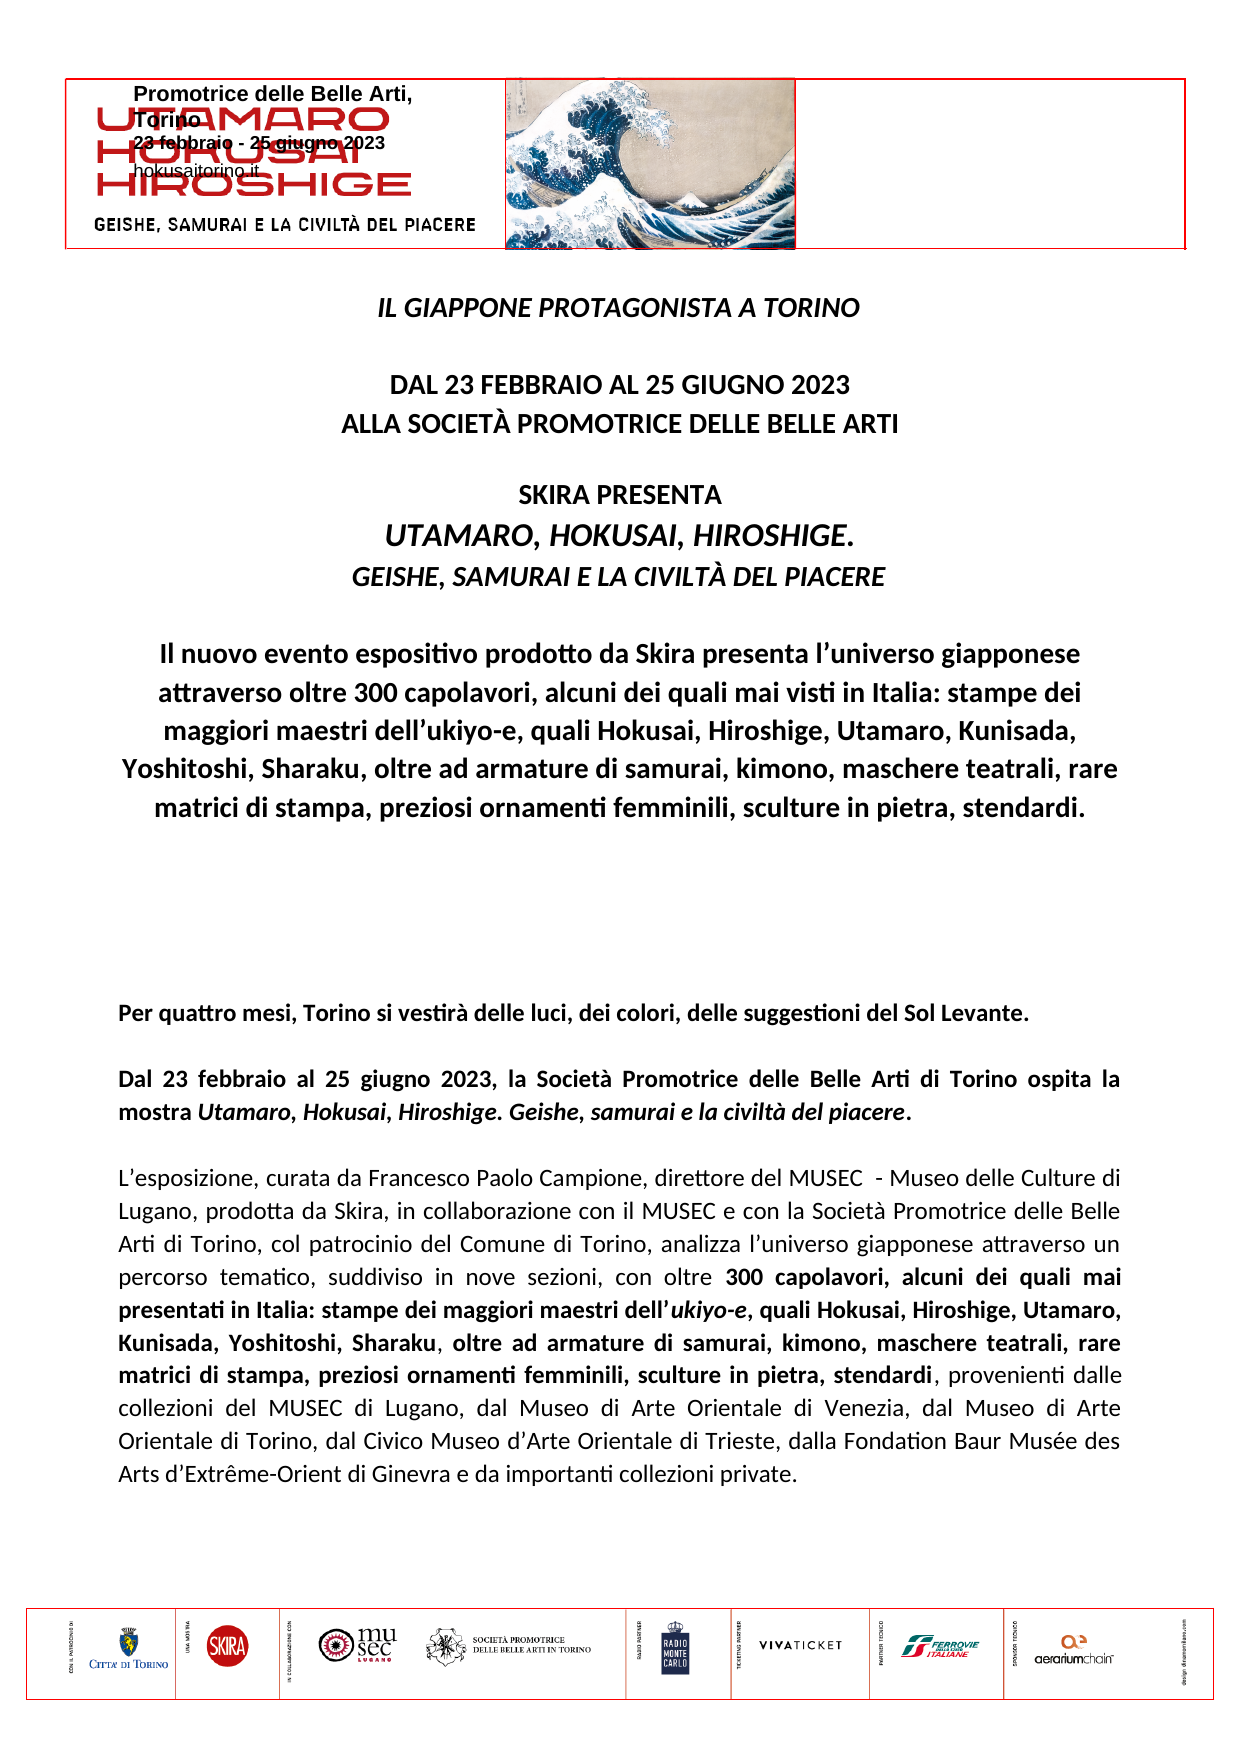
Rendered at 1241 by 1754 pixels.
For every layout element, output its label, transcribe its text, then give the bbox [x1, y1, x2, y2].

picture [27, 1609, 1213, 1699]
text L’esposizione, curata da Francesco Paolo Campione, direttore del MUSEC - Museo delle Culture di Lugano, prodotta da Skira, in collaborazione con il MUSEC e con la Società Promotrice delle Belle Arti di Torino, col patrocinio del Comune di Torino, analizza l’universo giapponese attraverso un percorso tematico, suddiviso in nove sezioni, con oltre 300 capolavori, alcuni dei quali mai presentati in Italia: stampe dei maggiori maestri dell’ukiyo-e, quali Hokusai, Hiroshige, Utamaro, Kunisada, Yoshitoshi, Sharaku, oltre ad armature di samurai, kimono, maschere teatrali, rare matrici di stampa, preziosi ornamenti femminili, sculture in pietra, stendardi, provenienti dalle collezioni del MUSEC di Lugano, dal Museo di Arte Orientale di Venezia, dal Museo di Arte Orientale di Torino, dal Civico Museo d’Arte Orientale di Trieste, dalla Fondation Baur Musée des Arts d’Extrême-Orient di Ginevra e da importanti collezioni private. [118, 1162, 1122, 1489]
text UTAMARO, HOKUSAI, HIROSHIGE. [118, 514, 1122, 555]
text Dal 23 febbraio al 25 giugno 2023, la Società Promotrice delle Belle Arti di Torino ospita la mostra Utamaro, Hokusai, Hiroshige. Geishe, samurai e la civiltà del piacere. [118, 1063, 1122, 1127]
picture [506, 80, 794, 248]
text Per quattro mesi, Torino si vestirà delle luci, dei colori, delle suggestioni del Sol Levante. [118, 998, 1122, 1028]
text IL GIAPPONE PROTAGONISTA A TORINO [118, 289, 1122, 325]
text SKIRA PRESENTA [118, 476, 1122, 512]
text DAL 23 FEBBRAIO AL 25 GIUGNO 2023 [118, 366, 1122, 402]
picture [67, 80, 482, 243]
text ALLA SOCIETÀ PROMOTRICE DELLE BELLE ARTI [118, 405, 1122, 440]
text GEISHE, SAMURAI E LA CIVILTÀ DEL PIACERE [118, 558, 1122, 594]
text Il nuovo evento espositivo prodotto da Skira presenta l’universo giapponese attraverso oltre 300 capolavori, alcuni dei quali mai visti in Italia: stampe dei maggiori maestri dell’ukiyo-e, quali Hokusai, Hiroshige, Utamaro, Kunisada, Yoshitoshi, Sharaku, oltre ad armature di samurai, kimono, maschere teatrali, rare matrici di stampa, preziosi ornamenti femminili, sculture in pietra, stendardi. [118, 635, 1122, 825]
